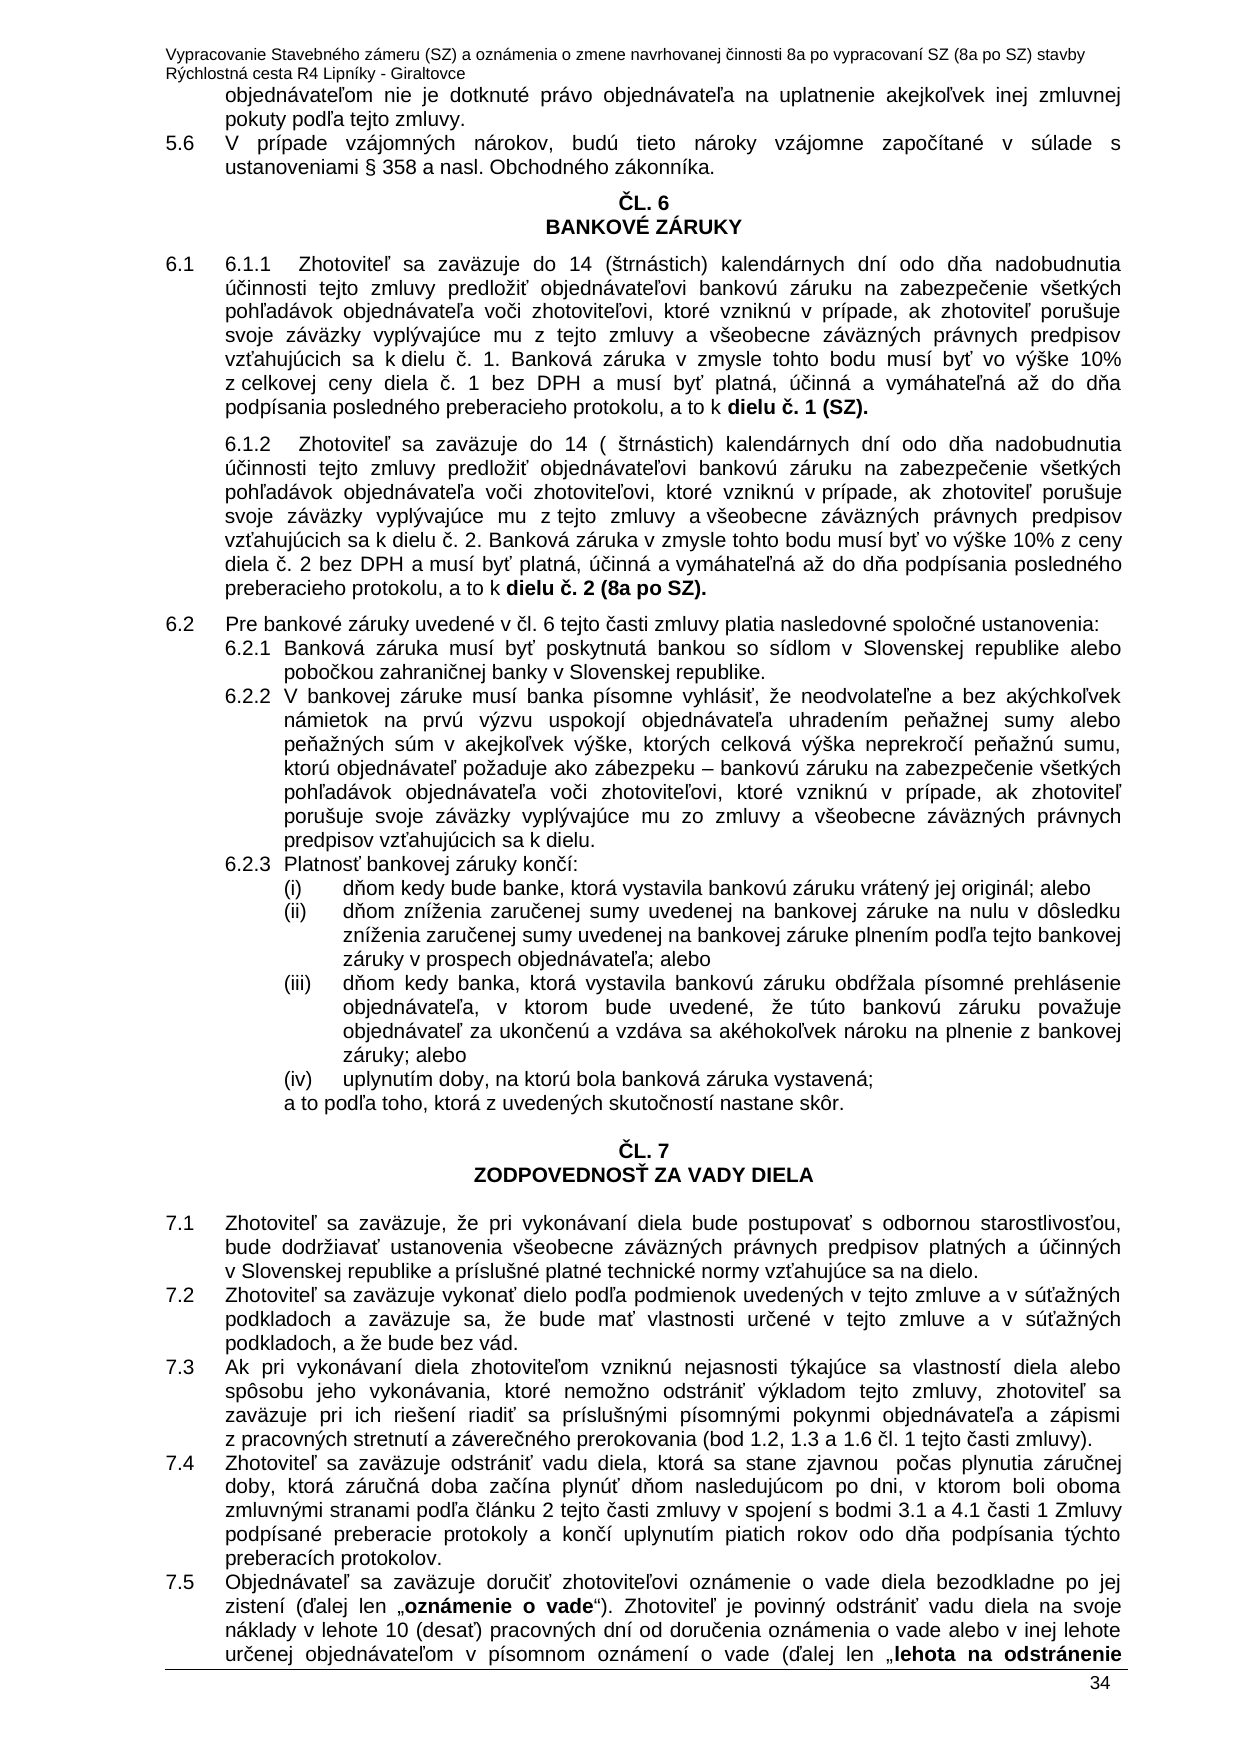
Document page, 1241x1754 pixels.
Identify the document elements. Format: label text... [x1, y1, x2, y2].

list Zhotoviteľ sa zaväzuje, že pri vykonávaní diela bude postupovať s odbornou starostlivosťou, bude dodržiavať ustanovenia všeobecne záväzných právnych predpisov platných a účinných v Slovenskej republike a príslušné platné technické normy vzťahujúce sa na dielo. [165, 1211, 1122, 1283]
list V bankovej záruke musí banka písomne vyhlásiť, že neodvolateľne a bez akýchkoľvek námietok na prvú výzvu uspokojí objednávateľa uhradením peňažnej sumy alebo peňažných súm v akejkoľvek výške, ktorých celková výška neprekročí peňažnú sumu, ktorú objednávateľ požaduje ako zábezpeku – bankovú záruku na zabezpečenie všetkých pohľadávok objednávateľa voči zhotoviteľovi, ktoré vzniknú v prípade, ak zhotoviteľ porušuje svoje záväzky vyplývajúce mu zo zmluvy a všeobecne záväzných právnych predpisov vzťahujúcich sa k dielu. [224, 684, 1122, 851]
list dňom kedy bude banke, ktorá vystavila bankovú záruku vrátený jej originál; alebo [283, 875, 1122, 899]
list Banková záruka musí byť poskytnutá bankou so sídlom v Slovenskej republike alebo pobočkou zahraničnej banky v Slovenskej republike. [224, 636, 1122, 684]
list dňom zníženia zaručenej sumy uvedenej na bankovej záruke na nulu v dôsledku zníženia zaručenej sumy uvedenej na bankovej záruke plnením podľa tejto bankovej záruky v prospech objednávateľa; alebo [283, 899, 1122, 971]
list Zhotoviteľ sa zaväzuje odstrániť vadu diela, ktorá sa stane zjavnou počas plynutia záručnej doby, ktorá záručná doba začína plynúť dňom nasledujúcom po dni, v ktorom boli oboma zmluvnými stranami podľa článku 2 tejto časti zmluvy v spojení s bodmi 3.1 a 4.1 časti 1 Zmluvy podpísané preberacie protokoly a končí uplynutím piatich rokov odo dňa podpísania týchto preberacích protokolov. [165, 1450, 1122, 1570]
list V prípade vzájomných nárokov, budú tieto nároky vzájomne započítané v súlade s ustanoveniami § 358 a nasl. Obchodného zákonníka. [165, 131, 1122, 178]
text ČL. 6 [165, 191, 1122, 215]
list uplynutím doby, na ktorú bola banková záruka vystavená; [283, 1067, 1122, 1091]
list Pre bankové záruky uvedené v čl. 6 tejto časti zmluvy platia nasledovné spoločné ustanovenia: [165, 612, 1122, 636]
text ZODPOVEDNOSŤ ZA VADY DIELA [165, 1163, 1122, 1187]
text BANKOVÉ ZÁRUKY [165, 215, 1122, 239]
list dňom kedy banka, ktorá vystavila bankovú záruku obdŕžala písomné prehlásenie objednávateľa, v ktorom bude uvedené, že túto bankovú záruku považuje objednávateľ za ukončenú a vzdáva sa akéhokoľvek nároku na plnenie z bankovej záruky; alebo [283, 971, 1122, 1067]
list Ak pri vykonávaní diela zhotoviteľom vzniknú nejasnosti týkajúce sa vlastností diela alebo spôsobu jeho vykonávania, ktoré nemožno odstrániť výkladom tejto zmluvy, zhotoviteľ sa zaväzuje pri ich riešení riadiť sa príslušnými písomnými pokynmi objednávateľa a zápismi z pracovných stretnutí a záverečného prerokovania (bod 1.2, 1.3 a 1.6 čl. 1 tejto časti zmluvy). [165, 1354, 1122, 1450]
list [165, 1570, 1122, 1666]
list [165, 83, 1122, 131]
text ČL. 7 [165, 1139, 1122, 1163]
text a to podľa toho, ktorá z uvedených skutočností nastane skôr. [165, 1091, 1122, 1115]
list 6.1.1 Zhotoviteľ sa zaväzuje do 14 (štrnástich) kalendárnych dní odo dňa nadobudnutia účinnosti tejto zmluvy predložiť objednávateľovi bankovú záruku na zabezpečenie všetkých pohľadávok objednávateľa voči zhotoviteľovi, ktoré vzniknú v prípade, ak zhotoviteľ porušuje svoje záväzky vyplývajúce mu z tejto zmluvy a všeobecne záväzných právnych predpisov vzťahujúcich sa k dielu č. 1. Banková záruka v zmysle tohto bodu musí byť vo výške 10% z celkovej ceny diela č. 1 bez DPH a musí byť platná, účinná a vymáhateľná až do dňa podpísania posledného preberacieho protokolu, a to k dielu č. 1 (SZ). [165, 251, 1122, 419]
list Zhotoviteľ sa zaväzuje vykonať dielo podľa podmienok uvedených v tejto zmluve a v súťažných podkladoch a zaväzuje sa, že bude mať vlastnosti určené v tejto zmluve a v súťažných podkladoch, a že bude bez vád. [165, 1283, 1122, 1354]
text 6.1.2 Zhotoviteľ sa zaväzuje do 14 ( štrnástich) kalendárnych dní odo dňa nadobudnutia účinnosti tejto zmluvy predložiť objednávateľovi bankovú záruku na zabezpečenie všetkých pohľadávok objednávateľa voči zhotoviteľovi, ktoré vzniknú v prípade, ak zhotoviteľ porušuje svoje záväzky vyplývajúce mu z tejto zmluvy a všeobecne záväzných právnych predpisov vzťahujúcich sa k dielu č. 2. Banková záruka v zmysle tohto bodu musí byť vo výške 10% z ceny diela č. 2 bez DPH a musí byť platná, účinná a vymáhateľná až do dňa podpísania posledného preberacieho protokolu, a to k dielu č. 2 (8a po SZ). [224, 432, 1122, 599]
list Platnosť bankovej záruky končí: [224, 851, 1122, 875]
